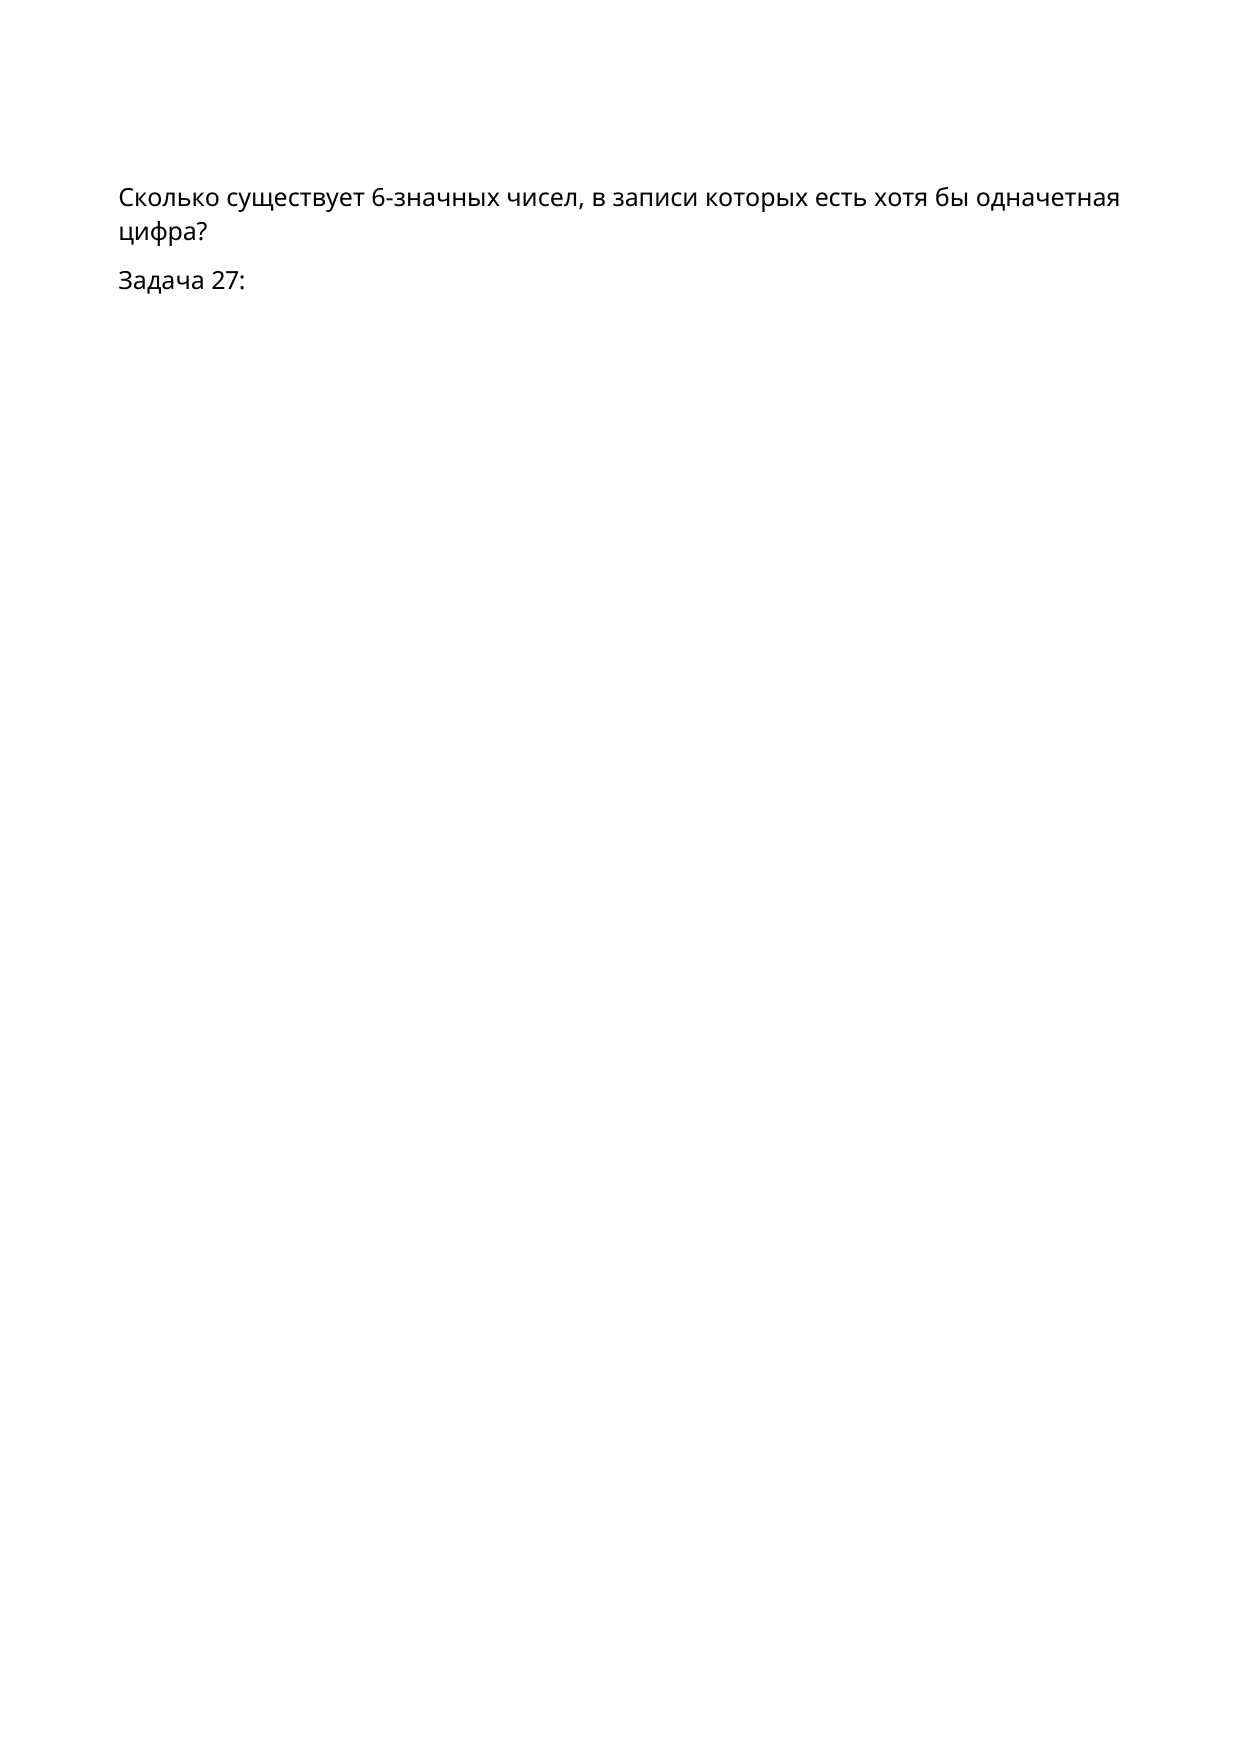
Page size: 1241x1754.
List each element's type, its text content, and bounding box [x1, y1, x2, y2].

text Задача 27: [118, 263, 1137, 297]
text Сколько существует 6-значных чисел, в записи которых есть хотя бы одначетная цифра? [118, 179, 1137, 248]
